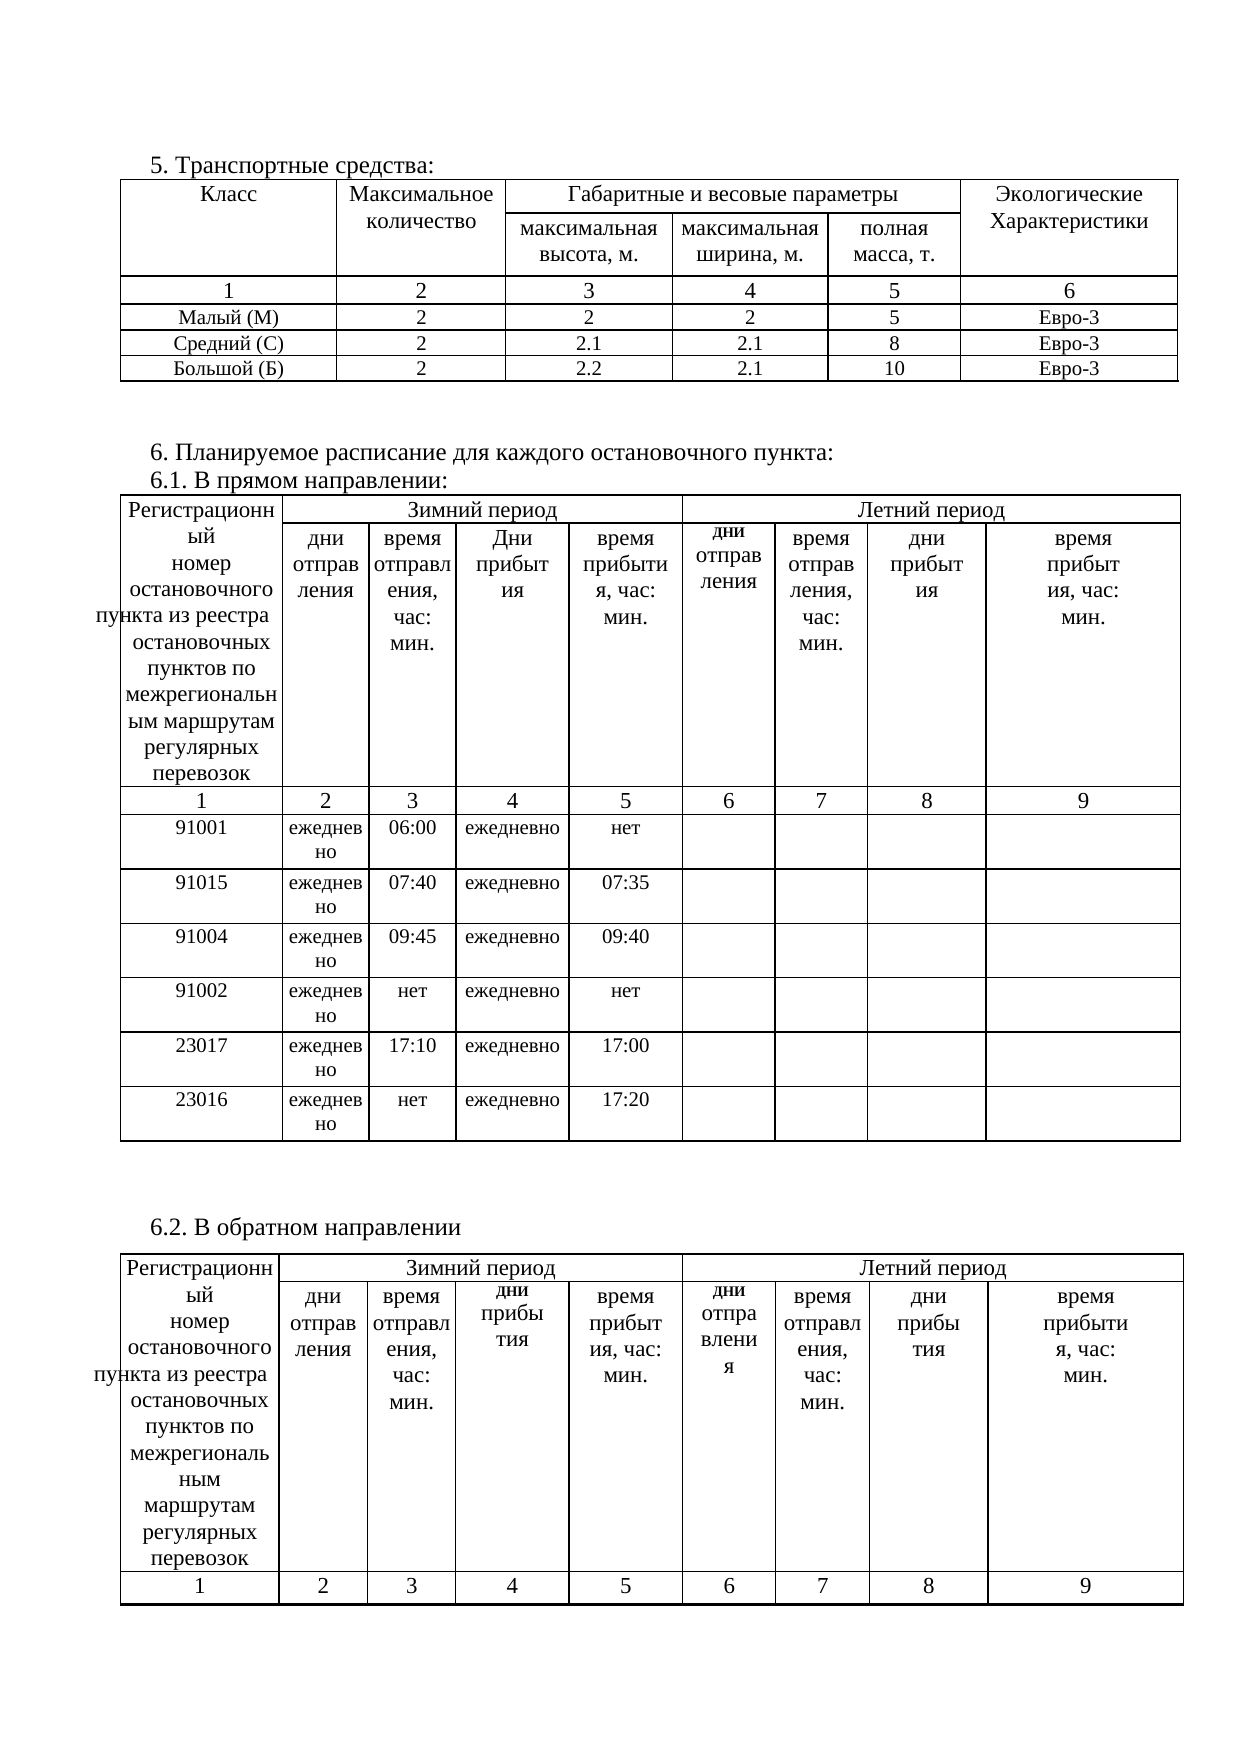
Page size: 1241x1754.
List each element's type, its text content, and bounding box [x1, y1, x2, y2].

table_cell [987, 1087, 1180, 1140]
table_cell ежедневно [457, 924, 568, 977]
table_cell дни отправ ления [283, 524, 368, 786]
table_cell 07:35 [570, 870, 682, 922]
table_header Летний период [683, 496, 1180, 522]
text 6. Планируемое расписание для каждого остановочного пункта: [150, 437, 1090, 466]
table_cell время отправл ения, час: мин. [368, 1282, 455, 1571]
table_cell 3 [370, 787, 455, 814]
table_cell Евро-3 [961, 356, 1177, 380]
table_cell ежедневно [457, 978, 568, 1031]
table_cell 4 [673, 277, 827, 303]
table_header Зимний период [283, 496, 682, 522]
table_cell ДНИ отправ ления [683, 524, 774, 786]
table_cell [868, 870, 985, 922]
table_cell 23016 [121, 1087, 282, 1140]
table_cell 9 [989, 1572, 1183, 1602]
table_cell [683, 924, 774, 977]
table_cell [683, 815, 774, 868]
table_cell ежедневно [457, 815, 568, 868]
table_cell 7 [776, 1572, 869, 1602]
table_cell [868, 1087, 985, 1140]
table_cell 8 [829, 331, 960, 354]
table_cell [776, 1087, 867, 1140]
table_cell 8 [868, 787, 985, 814]
table_cell [987, 978, 1180, 1031]
table_cell ежедневно [283, 1087, 368, 1140]
table_cell 2 [337, 331, 505, 354]
table_header Класс [121, 180, 336, 275]
table_cell [776, 870, 867, 922]
table_cell 06:00 [370, 815, 455, 868]
table_cell максимальная высота, м. [506, 214, 672, 275]
table_cell 2 [280, 1572, 367, 1602]
table_cell 17:00 [570, 1033, 682, 1086]
table_cell [776, 1033, 867, 1086]
table_cell 2 [337, 305, 505, 329]
table_cell 91001 [121, 815, 282, 868]
table_cell Большой (Б) [121, 356, 336, 380]
table_header Летний период [683, 1255, 1183, 1281]
table_cell ежедневно [457, 1033, 568, 1086]
text 6.1. В прямом направлении: [150, 466, 1090, 494]
table_cell 2.2 [506, 356, 672, 380]
table_header Регистрационный номер остановочного пункта из реестра остановочных пунктов по межрегиональным маршрутам регулярных перевозок [121, 496, 282, 786]
table_cell [683, 1033, 774, 1086]
table_cell ежедневно [283, 978, 368, 1031]
table_cell [776, 978, 867, 1031]
table_cell ежедневно [457, 1087, 568, 1140]
table_cell 5 [829, 305, 960, 329]
table_cell 17:10 [370, 1033, 455, 1086]
table_header Зимний период [280, 1255, 682, 1281]
table_cell 17:20 [570, 1087, 682, 1140]
table_cell время прибыти я, час: мин. [570, 524, 682, 786]
table_cell время отправл ения, час: мин. [776, 1282, 869, 1571]
table_cell 2 [337, 277, 505, 303]
table_cell ДНИ отпра влени я [683, 1282, 775, 1571]
table_cell 23017 [121, 1033, 282, 1086]
table_cell [776, 815, 867, 868]
table_cell время прибыт ия, час: мин. [570, 1282, 682, 1571]
table_cell 2.1 [673, 331, 827, 354]
table_cell 7 [776, 787, 867, 814]
table_cell 5 [570, 1572, 682, 1602]
table_cell 10 [829, 356, 960, 380]
table_cell дни прибыт ия [868, 524, 985, 786]
table_cell [776, 924, 867, 977]
table_cell [683, 1087, 774, 1140]
table_cell 07:40 [370, 870, 455, 922]
table_cell Малый (М) [121, 305, 336, 329]
table_cell [683, 978, 774, 1031]
table_header Регистрационный номер остановочного пункта из реестра остановочных пунктов по межрегиональным маршрутам регулярных перевозок [121, 1255, 278, 1571]
table_cell [987, 815, 1180, 868]
table_cell ежедневно [283, 924, 368, 977]
table_cell нет [370, 1087, 455, 1140]
table_header Максимальное количество [337, 180, 505, 275]
table_cell 2.1 [673, 356, 827, 380]
table_cell 8 [870, 1572, 987, 1602]
table_cell дни отправ ления [280, 1282, 367, 1571]
table_cell ежедневно [457, 870, 568, 922]
table_cell 2 [506, 305, 672, 329]
table_cell 1 [121, 787, 282, 814]
table_header Габаритные и весовые параметры [506, 180, 960, 212]
text 5. Транспортные средства: [150, 150, 1090, 179]
table_cell время отправ ления, час: мин. [776, 524, 867, 786]
table_cell 1 [121, 277, 336, 303]
table_cell 91015 [121, 870, 282, 922]
table_cell Средний (С) [121, 331, 336, 354]
table_cell время прибыти я, час: мин. [989, 1282, 1183, 1571]
table_cell ДНИ прибы тия [456, 1282, 568, 1571]
table_cell 3 [506, 277, 672, 303]
table_cell ежедневно [283, 815, 368, 868]
table_cell нет [570, 815, 682, 868]
table_cell ежедневно [283, 870, 368, 922]
table_cell 6 [961, 277, 1177, 303]
table_cell [683, 870, 774, 922]
table_cell [868, 1033, 985, 1086]
table_cell 9 [987, 787, 1180, 814]
table_cell 2.1 [506, 331, 672, 354]
table_cell [987, 870, 1180, 922]
table_cell 2 [283, 787, 368, 814]
table_cell нет [370, 978, 455, 1031]
table_cell [868, 924, 985, 977]
table_cell 2 [673, 305, 827, 329]
table_cell ежедневно [283, 1033, 368, 1086]
table_cell 2 [337, 356, 505, 380]
table_cell 09:40 [570, 924, 682, 977]
table_cell [868, 815, 985, 868]
table_cell полная масса, т. [829, 214, 960, 275]
table_cell 5 [570, 787, 682, 814]
table_cell 4 [457, 787, 568, 814]
table_cell Дни прибыт ия [457, 524, 568, 786]
table_cell [868, 978, 985, 1031]
table_cell Евро-3 [961, 331, 1177, 354]
table_cell время отправл ения, час: мин. [370, 524, 455, 786]
table_cell 6 [683, 787, 774, 814]
table_cell 91004 [121, 924, 282, 977]
table_cell Евро-3 [961, 305, 1177, 329]
text 6.2. В обратном направлении [150, 1212, 1090, 1240]
table_cell [987, 1033, 1180, 1086]
table_cell 4 [456, 1572, 568, 1602]
table_header Экологические Характеристики [961, 180, 1177, 275]
table_cell 1 [121, 1572, 278, 1602]
table_cell 5 [829, 277, 960, 303]
table_cell 3 [368, 1572, 455, 1602]
table_cell нет [570, 978, 682, 1031]
table_cell 09:45 [370, 924, 455, 977]
table_cell время прибыт ия, час: мин. [987, 524, 1180, 786]
table_cell максимальная ширина, м. [673, 214, 827, 275]
table_cell 6 [683, 1572, 775, 1602]
table_cell [987, 924, 1180, 977]
table_cell дни прибы тия [870, 1282, 987, 1571]
table_cell 91002 [121, 978, 282, 1031]
